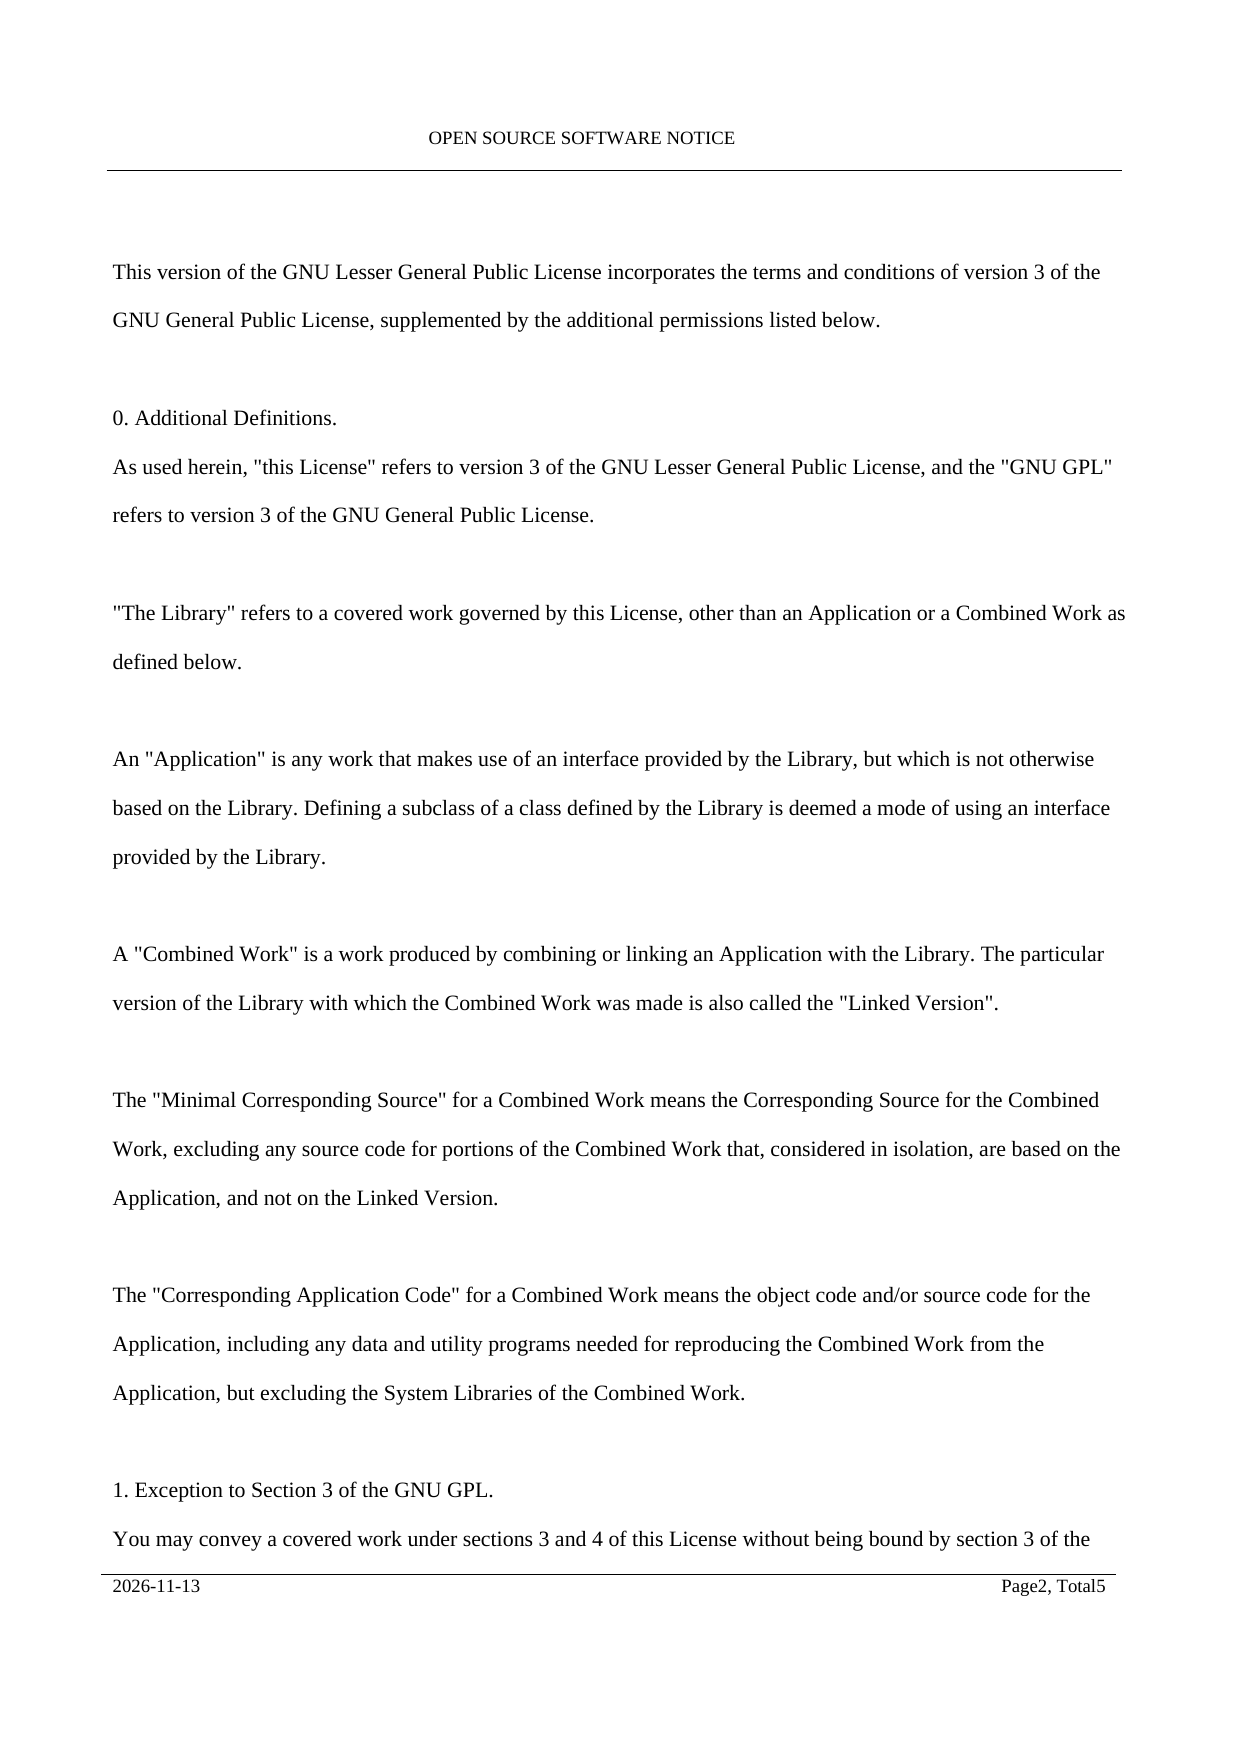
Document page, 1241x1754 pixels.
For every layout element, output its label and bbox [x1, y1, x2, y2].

text [112, 206, 1128, 1555]
